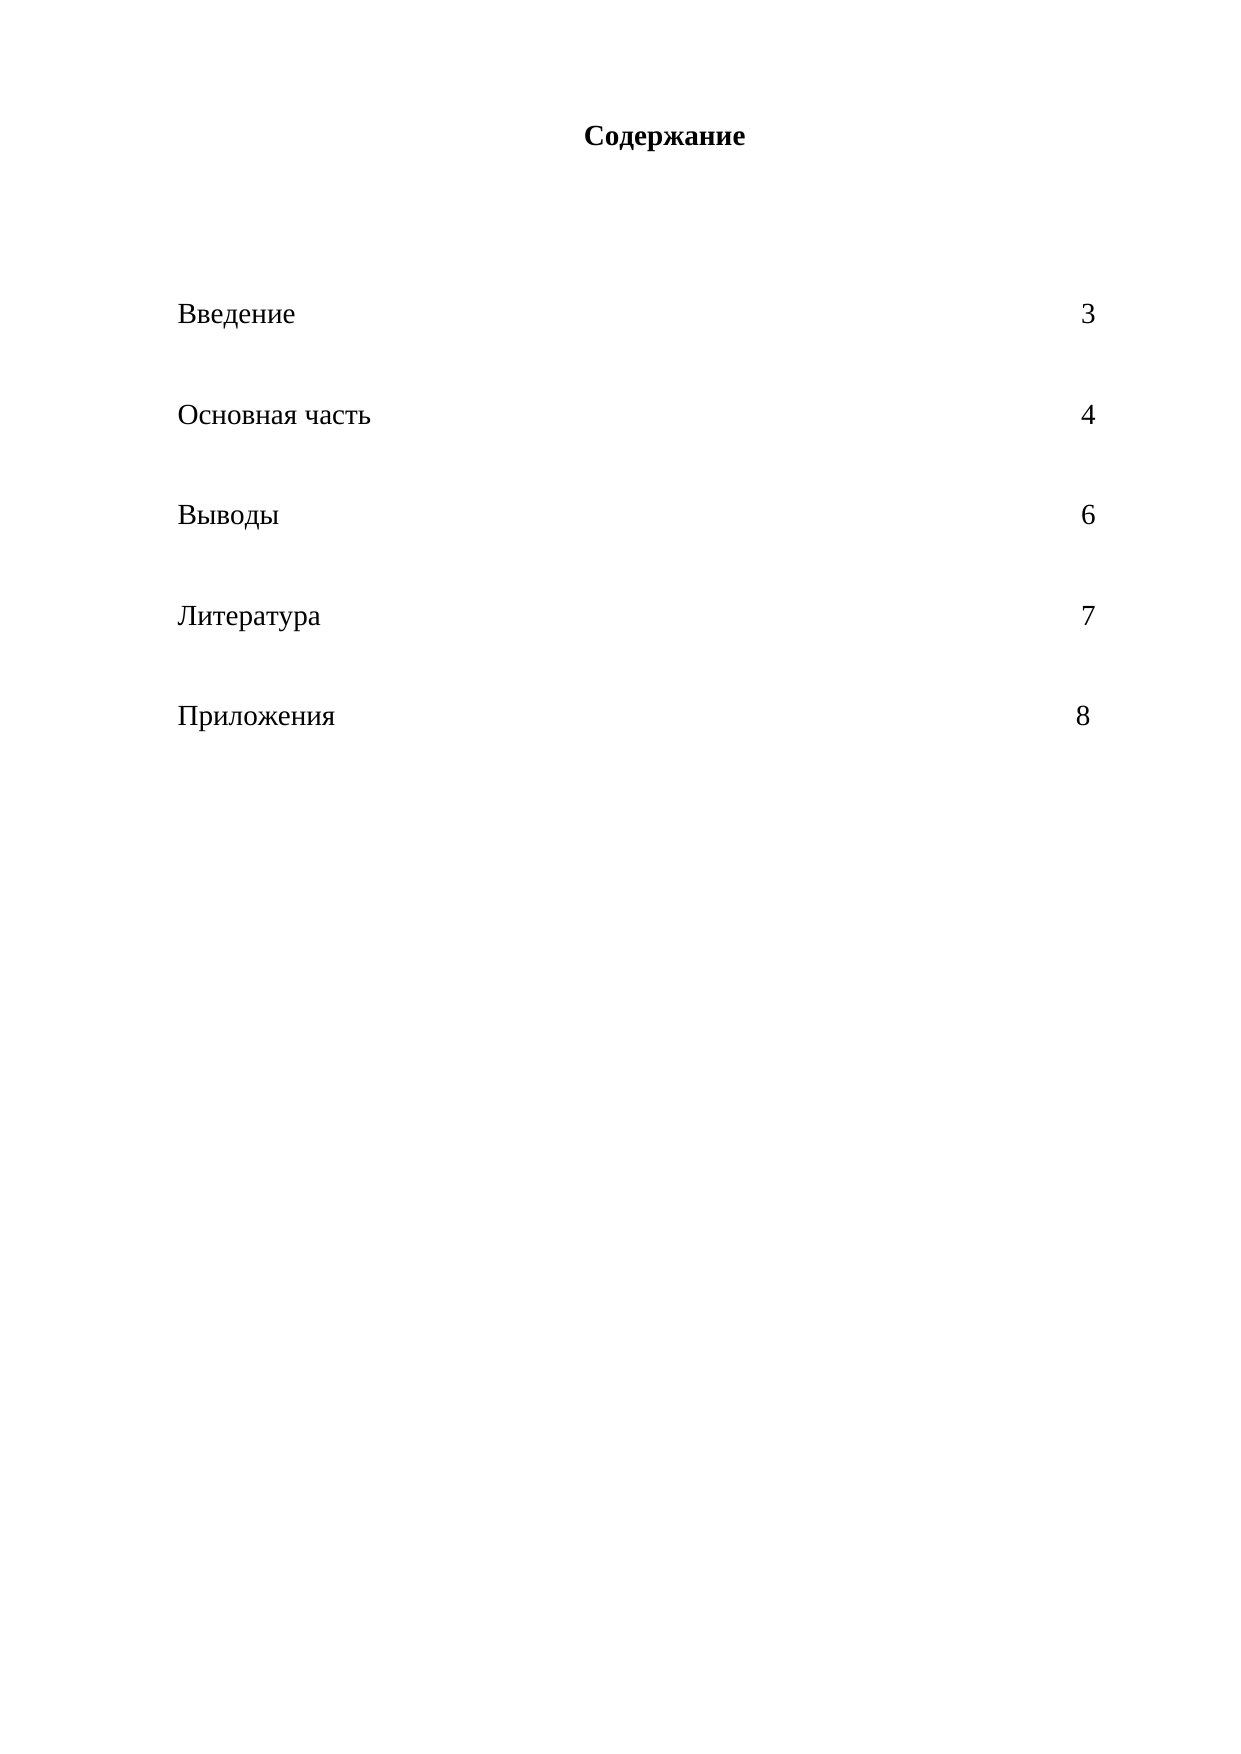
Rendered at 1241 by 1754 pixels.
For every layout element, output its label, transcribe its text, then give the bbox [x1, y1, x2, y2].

table_cell 7 [1070, 598, 1163, 698]
table_header 3 [1070, 296, 1163, 397]
table_cell Выводы [166, 497, 1069, 598]
text Содержание [177, 118, 1152, 152]
table_header Введение [166, 296, 1069, 397]
text Приложения 8 [177, 698, 1152, 732]
table_cell 6 [1070, 497, 1163, 598]
table_cell 4 [1070, 397, 1163, 497]
table_cell Литература [166, 598, 1069, 698]
table_cell Основная часть [166, 397, 1069, 497]
